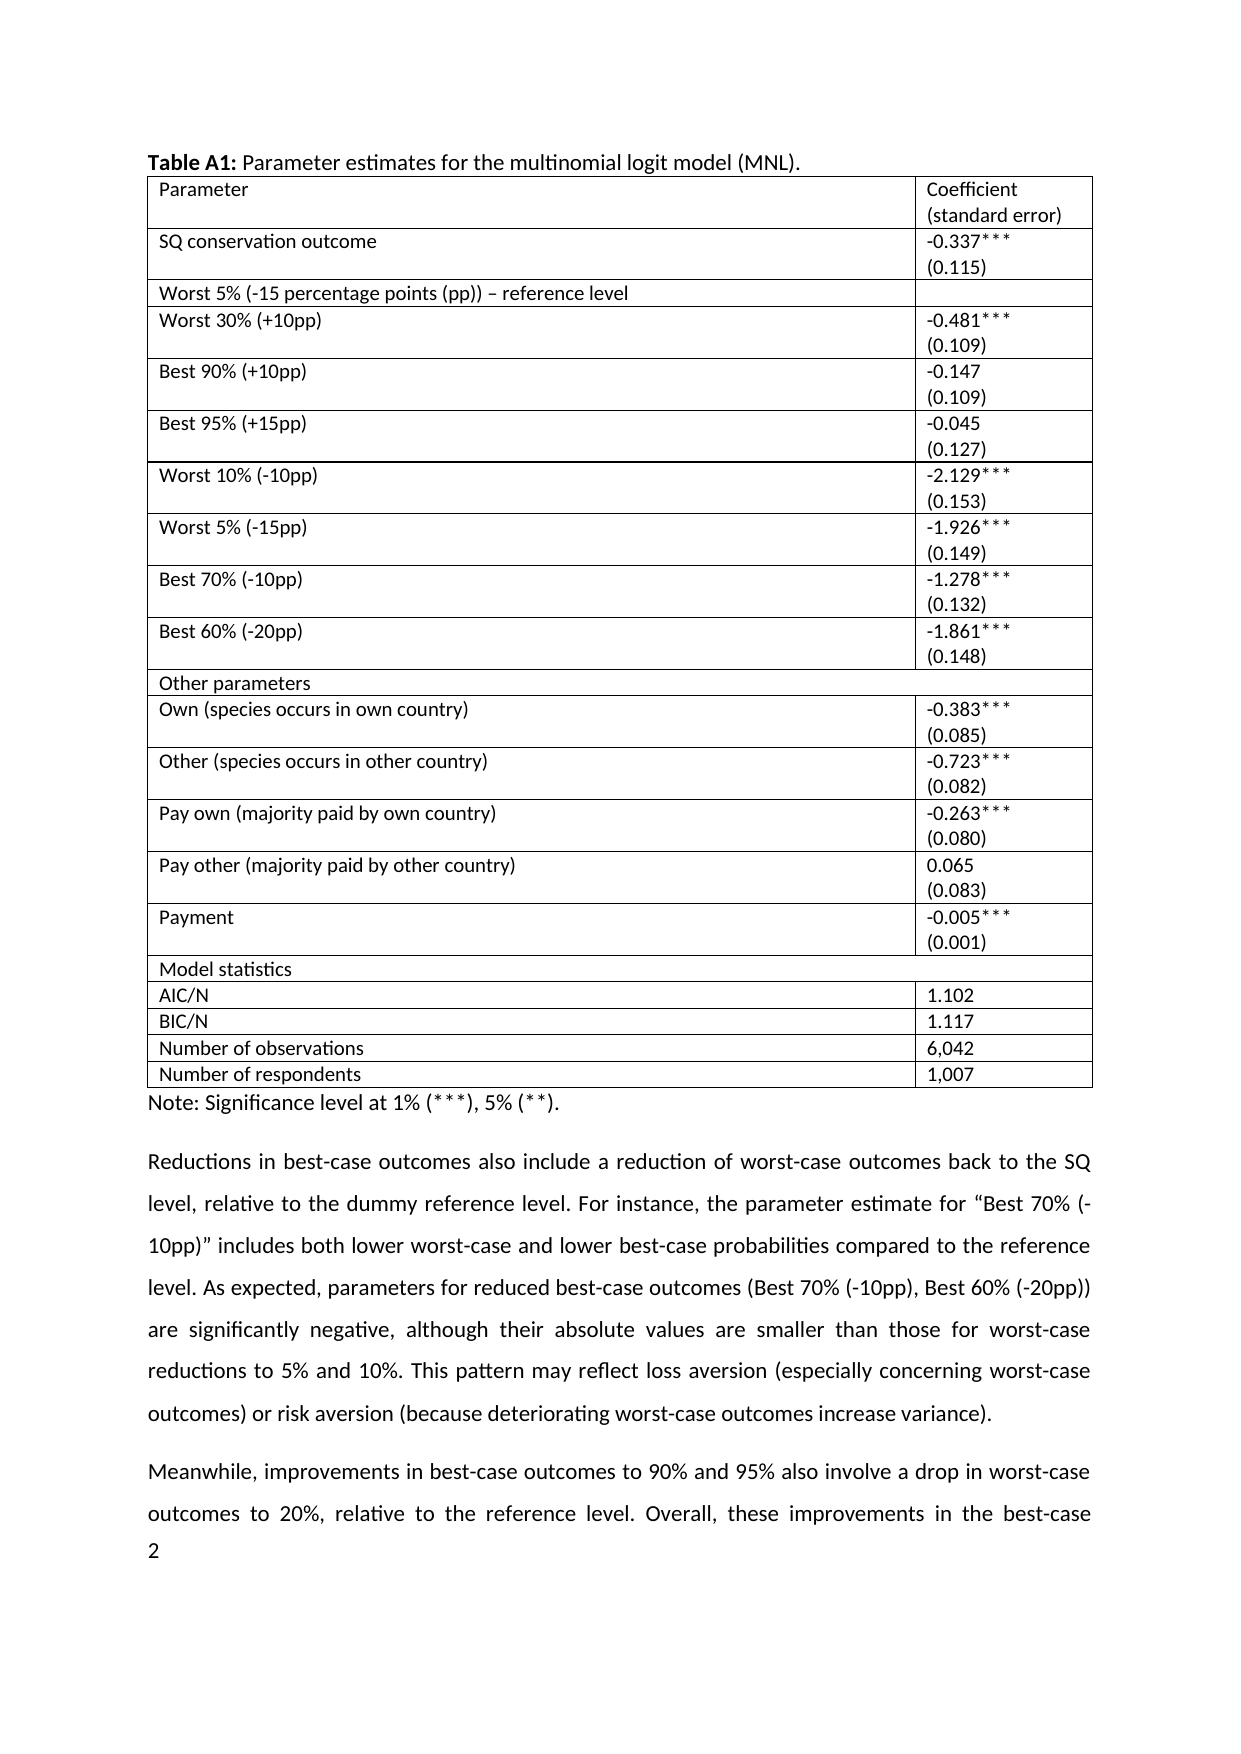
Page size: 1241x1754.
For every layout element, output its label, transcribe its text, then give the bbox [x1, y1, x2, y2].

table_cell Worst 10% (-10pp) [148, 463, 915, 513]
table_cell 1,007 [916, 1062, 1092, 1087]
table_cell -0.481*** (0.109) [916, 307, 1092, 358]
table_cell -0.723*** (0.082) [916, 748, 1092, 799]
table_cell -0.337*** (0.115) [916, 229, 1092, 279]
text Table A1: Parameter estimates for the multinomial logit model (MNL). [148, 148, 1093, 176]
table_cell -0.045 (0.127) [916, 411, 1092, 461]
table_cell Number of respondents [148, 1062, 915, 1087]
table_cell -0.383*** (0.085) [916, 696, 1092, 747]
table_cell 0.065 (0.083) [916, 852, 1092, 903]
table_cell Worst 5% (-15 percentage points (pp)) – reference level [148, 280, 915, 306]
table_cell Pay own (majority paid by own country) [148, 800, 915, 851]
table_cell Best 95% (+15pp) [148, 411, 915, 461]
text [148, 1457, 1093, 1527]
table_cell Model statistics [148, 956, 1092, 981]
table_cell -0.263*** (0.080) [916, 800, 1092, 851]
table_cell -1.278*** (0.132) [916, 566, 1092, 617]
table_cell 6,042 [916, 1035, 1092, 1061]
table_cell Best 90% (+10pp) [148, 359, 915, 409]
table_cell -2.129*** (0.153) [916, 463, 1092, 513]
table_cell AIC/N [148, 982, 915, 1008]
table_cell SQ conservation outcome [148, 229, 915, 279]
table_cell -1.926*** (0.149) [916, 514, 1092, 565]
table_cell -1.861*** (0.148) [916, 618, 1092, 669]
table_header Coefficient (standard error) [916, 177, 1092, 227]
table_cell Best 60% (-20pp) [148, 618, 915, 669]
table_cell Payment [148, 904, 915, 955]
text Reductions in best-case outcomes also include a reduction of worst-case outcomes back to the SQ level, relative to the dummy reference level. For instance, the parameter estimate for “Best 70% (-10pp)” includes both lower worst-case and lower best-case probabilities compared to the reference level. As expected, parameters for reduced best-case outcomes (Best 70% (-10pp), Best 60% (-20pp)) are significantly negative, although their absolute values are smaller than those for worst-case reductions to 5% and 10%. This pattern may reflect loss aversion (especially concerning worst-case outcomes) or risk aversion (because deteriorating worst-case outcomes increase variance). [148, 1147, 1093, 1427]
table_cell Other (species occurs in other country) [148, 748, 915, 799]
table_cell -0.147 (0.109) [916, 359, 1092, 409]
table_cell Pay other (majority paid by other country) [148, 852, 915, 903]
table_cell 1.102 [916, 982, 1092, 1008]
table_cell BIC/N [148, 1009, 915, 1034]
table_cell Best 70% (-10pp) [148, 566, 915, 617]
table_cell Other parameters [148, 670, 1092, 695]
text Note: Significance level at 1% (***), 5% (**). [148, 1088, 1093, 1116]
table_cell [916, 280, 1092, 306]
table_header Parameter [148, 177, 915, 227]
table_cell 1.117 [916, 1009, 1092, 1034]
table_cell Worst 30% (+10pp) [148, 307, 915, 358]
table_cell -0.005*** (0.001) [916, 904, 1092, 955]
table_cell Own (species occurs in own country) [148, 696, 915, 747]
table_cell Number of observations [148, 1035, 915, 1061]
table_cell Worst 5% (-15pp) [148, 514, 915, 565]
